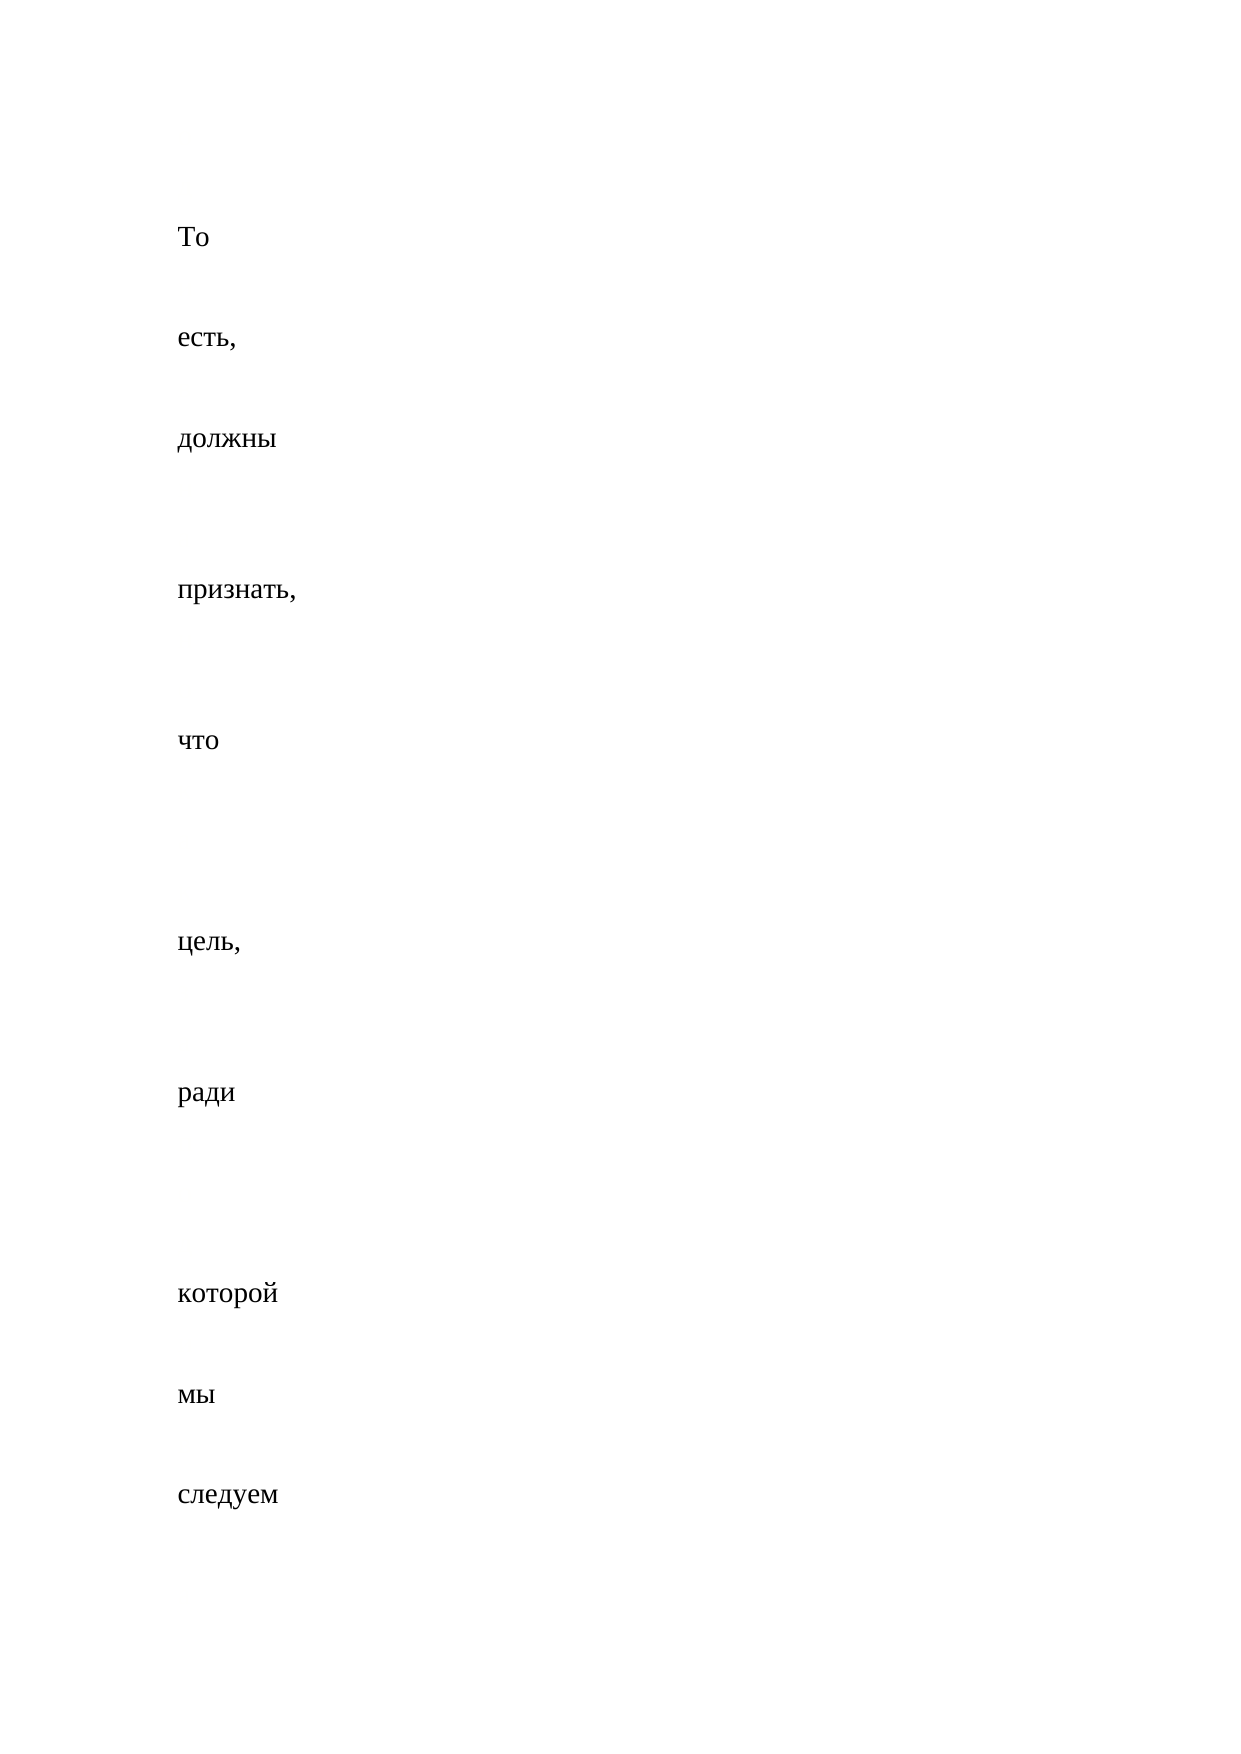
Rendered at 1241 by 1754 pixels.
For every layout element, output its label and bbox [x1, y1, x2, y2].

text [177, 118, 1152, 1611]
